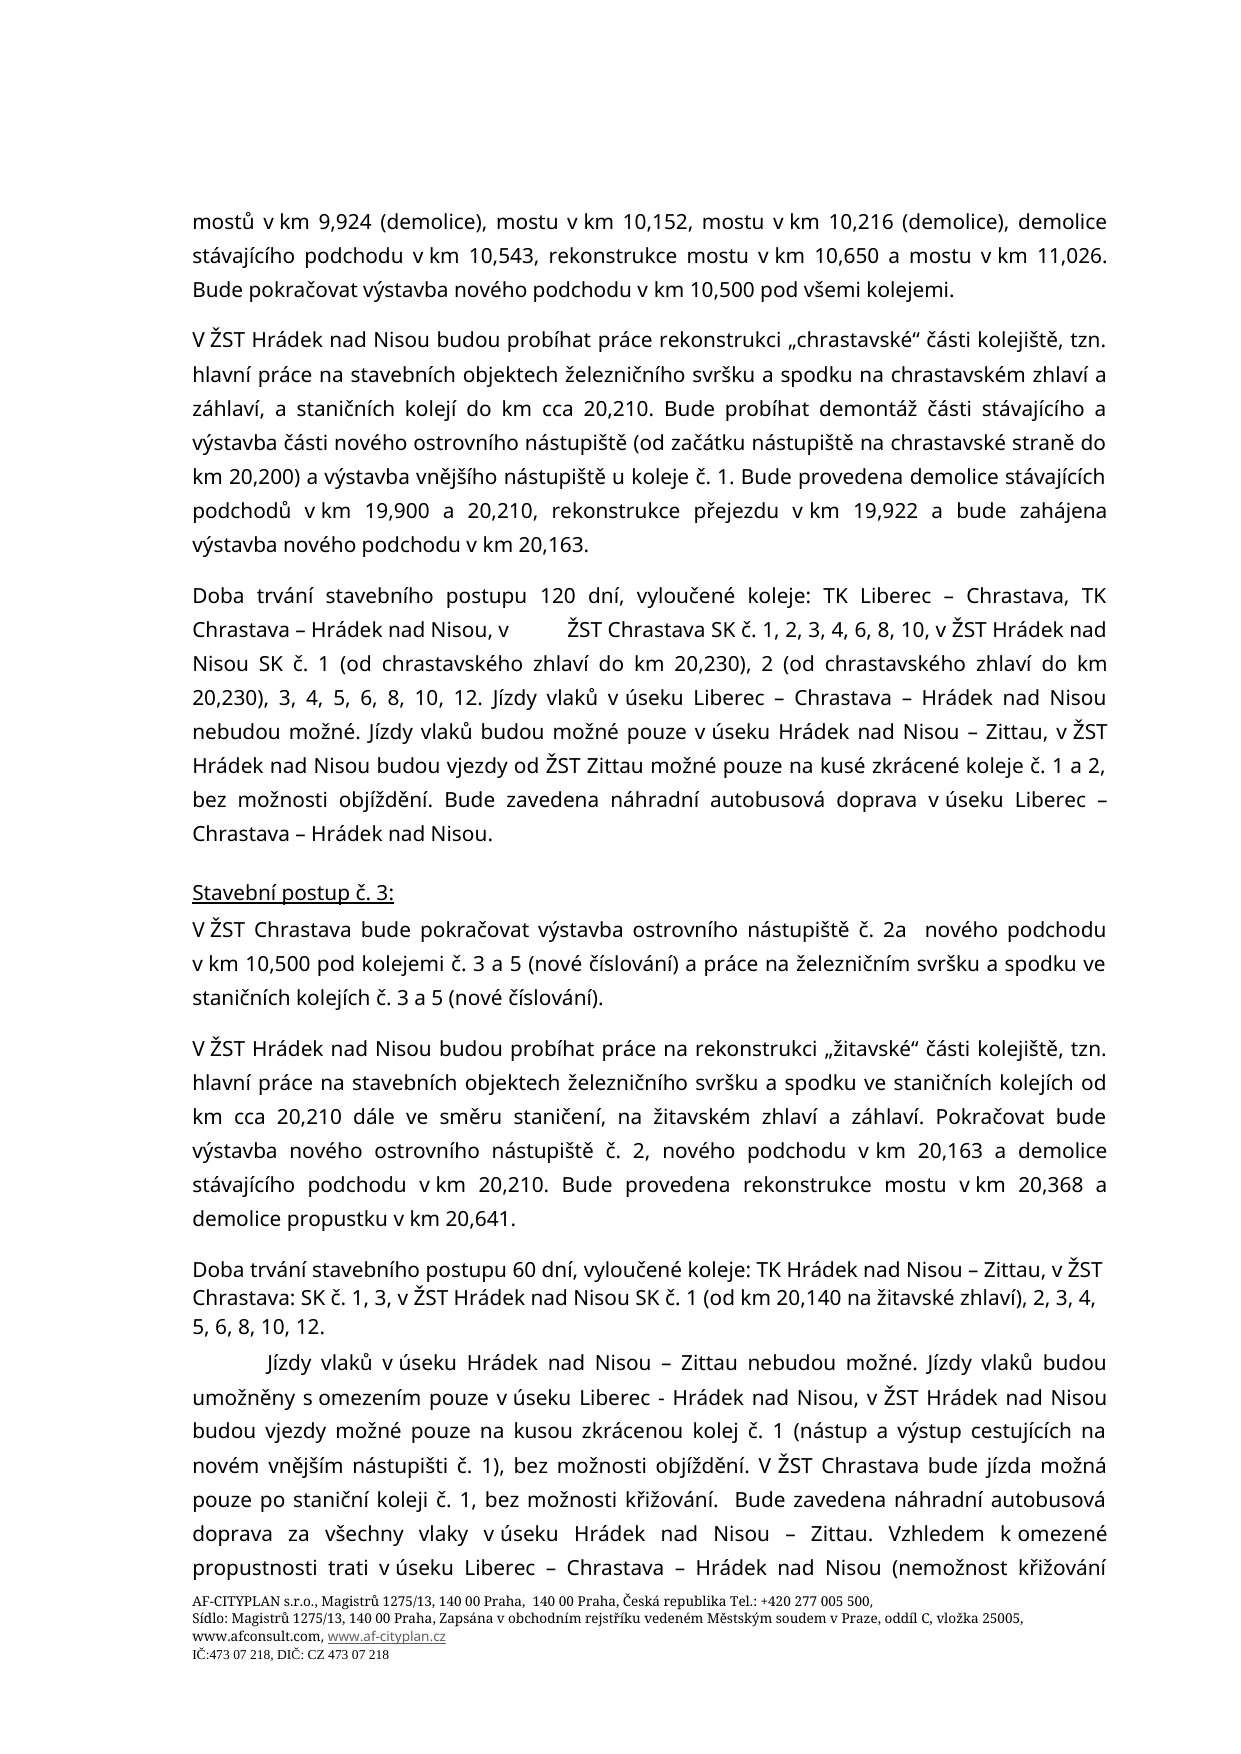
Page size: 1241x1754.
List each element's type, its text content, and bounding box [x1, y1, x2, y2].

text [192, 207, 1107, 303]
subtitle Doba trvání stavebního postupu 60 dní, vyloučené koleje: TK Hrádek nad Nisou – Zittau, v ŽST Chrastava: SK č. 1, 3, v ŽST Hrádek nad Nisou SK č. 1 (od km 20,140 na žitavské zhlaví), 2, 3, 4, 5, 6, 8, 10, 12. [192, 1255, 1107, 1340]
text V ŽST Chrastava bude pokračovat výstavba ostrovního nástupiště č. 2a nového podchodu v km 10,500 pod kolejemi č. 3 a 5 (nové číslování) a práce na železničním svršku a spodku ve staničních kolejích č. 3 a 5 (nové číslování). [192, 915, 1107, 1012]
subtitle Stavební postup č. 3: [192, 878, 1107, 907]
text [192, 1348, 1107, 1581]
text V ŽST Hrádek nad Nisou budou probíhat práce rekonstrukci „chrastavské“ části kolejiště, tzn. hlavní práce na stavebních objektech železničního svršku a spodku na chrastavském zhlaví a záhlaví, a staničních kolejí do km cca 20,210. Bude probíhat demontáž části stávajícího a výstavba části nového ostrovního nástupiště (od začátku nástupiště na chrastavské straně do km 20,200) a výstavba vnějšího nástupiště u koleje č. 1. Bude provedena demolice stávajících podchodů v km 19,900 a 20,210, rekonstrukce přejezdu v km 19,922 a bude zahájena výstavba nového podchodu v km 20,163. [192, 326, 1107, 558]
text Doba trvání stavebního postupu 120 dní, vyloučené koleje: TK Liberec – Chrastava, TK Chrastava – Hrádek nad Nisou, v ŽST Chrastava SK č. 1, 2, 3, 4, 6, 8, 10, v ŽST Hrádek nad Nisou SK č. 1 (od chrastavského zhlaví do km 20,230), 2 (od chrastavského zhlaví do km 20,230), 3, 4, 5, 6, 8, 10, 12. Jízdy vlaků v úseku Liberec – Chrastava – Hrádek nad Nisou nebudou možné. Jízdy vlaků budou možné pouze v úseku Hrádek nad Nisou – Zittau, v ŽST Hrádek nad Nisou budou vjezdy od ŽST Zittau možné pouze na kusé zkrácené koleje č. 1 a 2, bez možnosti objíždění. Bude zavedena náhradní autobusová doprava v úseku Liberec – Chrastava – Hrádek nad Nisou. [192, 581, 1107, 848]
text V ŽST Hrádek nad Nisou budou probíhat práce na rekonstrukci „žitavské“ části kolejiště, tzn. hlavní práce na stavebních objektech železničního svršku a spodku ve staničních kolejích od km cca 20,210 dále ve směru staničení, na žitavském zhlaví a záhlaví. Pokračovat bude výstavba nového ostrovního nástupiště č. 2, nového podchodu v km 20,163 a demolice stávajícího podchodu v km 20,210. Bude provedena rekonstrukce mostu v km 20,368 a demolice propustku v km 20,641. [192, 1034, 1107, 1233]
